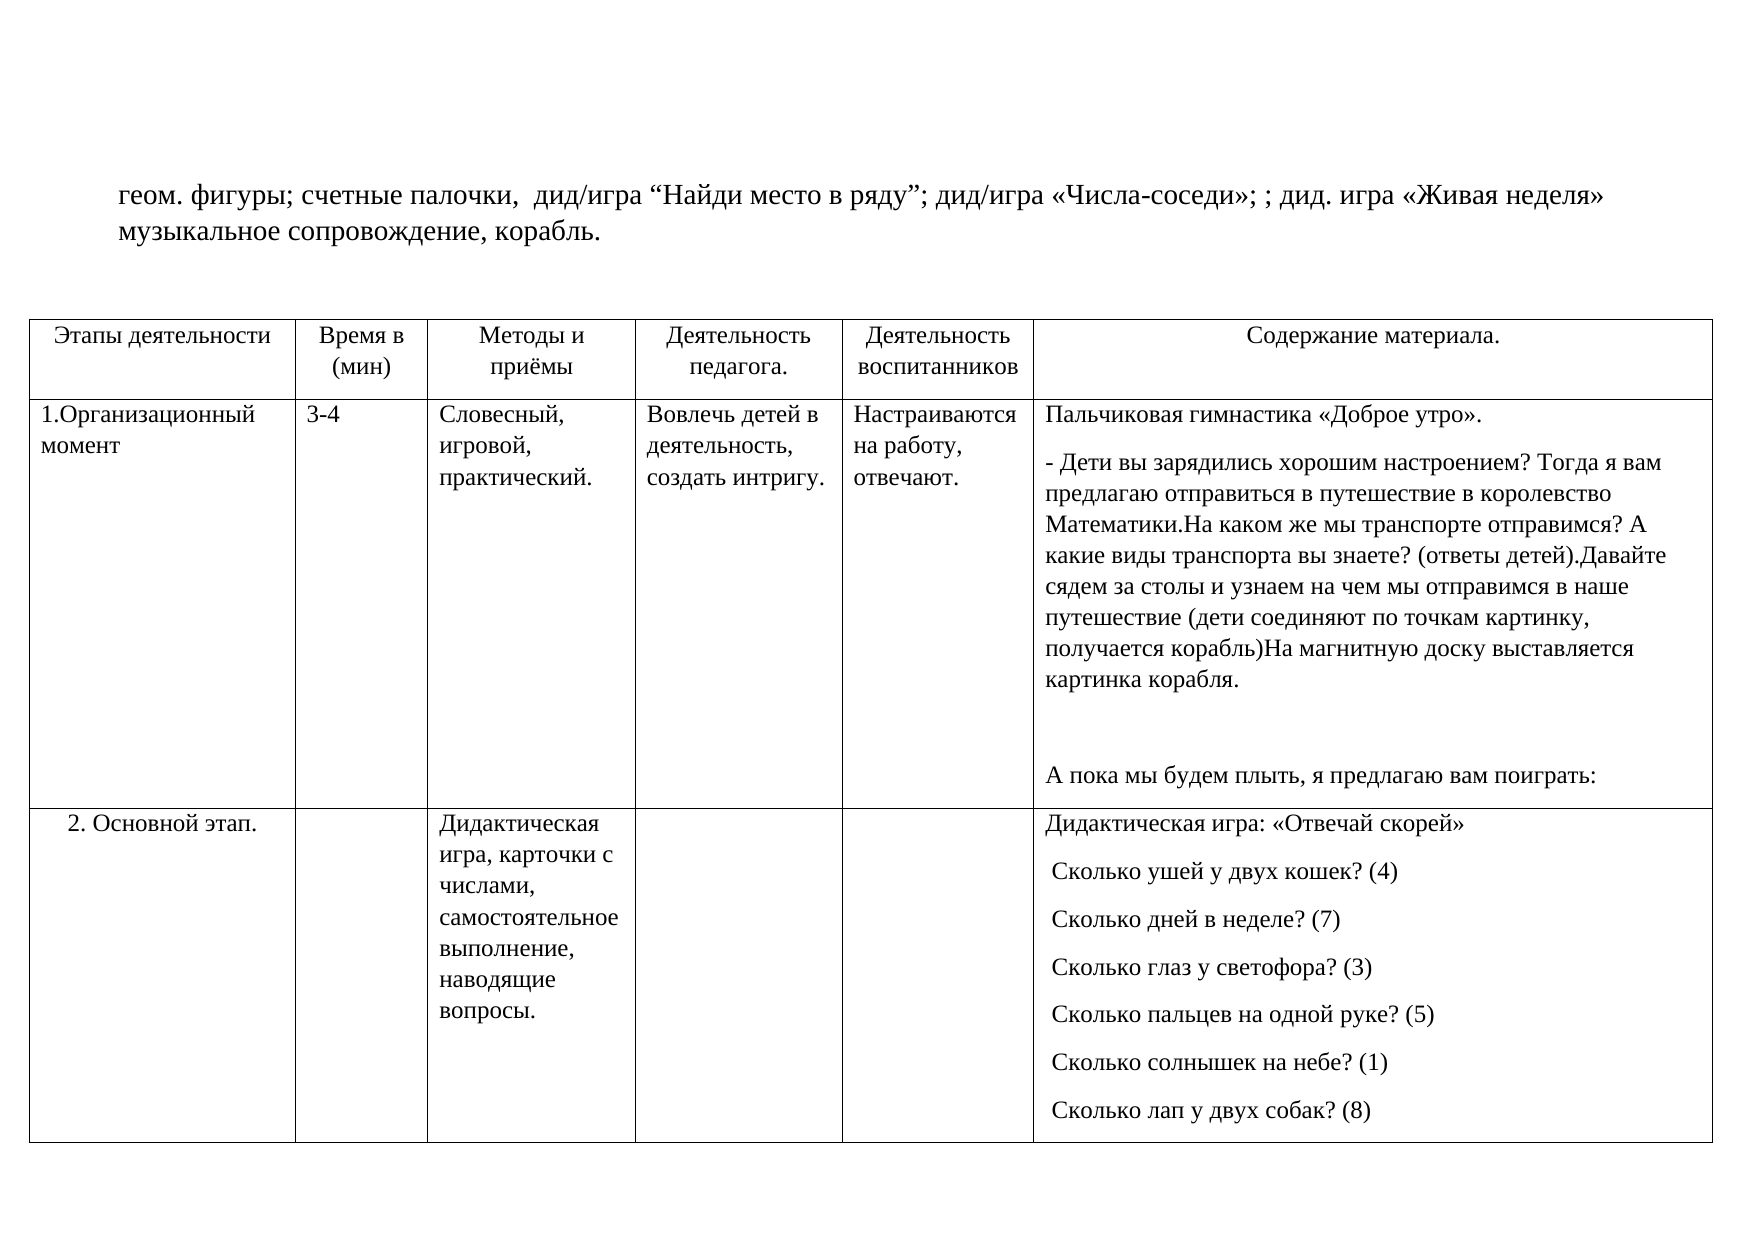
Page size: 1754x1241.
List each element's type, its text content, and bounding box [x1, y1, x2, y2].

table_header Этапы деятельности [30, 320, 295, 398]
table_cell [843, 809, 1033, 1142]
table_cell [1034, 809, 1712, 1142]
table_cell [428, 809, 635, 1142]
text геом. фигуры; счетные палочки, дид/игра “Найди место в ряду”; дид/игра «Числа-соседи»; ; дид. игра «Живая неделя» музыкальное сопровождение, корабль. [118, 177, 1636, 247]
table_header Деятельность воспитанников [843, 320, 1033, 398]
table_cell 2. Основной этап. [30, 809, 295, 1142]
table_cell Вовлечь детей в деятельность, создать интригу. [636, 400, 842, 807]
table_cell Словесный, игровой, практический. [428, 400, 635, 807]
table_header Деятельность педагога. [636, 320, 842, 398]
table_header Время в (мин) [296, 320, 427, 398]
table_cell Пальчиковая гимнастика «Доброе утро». - Дети вы зарядились хорошим настроением? Тогда я вам предлагаю отправиться в путешествие в королевство Математики.На каком же мы транспорте отправимся? А какие виды транспорта вы знаете? (ответы детей).Давайте сядем за столы и узнаем на чем мы отправимся в наше путешествие (дети соединяют по точкам картинку, получается корабль)На магнитную доску выставляется картинка корабля. А пока мы будем плыть, я предлагаю вам поиграть: [1034, 400, 1712, 807]
table_cell [636, 809, 842, 1142]
table_header Содержание материала. [1034, 320, 1712, 398]
table_cell Настраиваются на работу, отвечают. [843, 400, 1033, 807]
table_cell [296, 809, 427, 1142]
table_cell 1.Организационный момент [30, 400, 295, 807]
table_cell 3-4 [296, 400, 427, 807]
table_header Методы и приёмы [428, 320, 635, 398]
